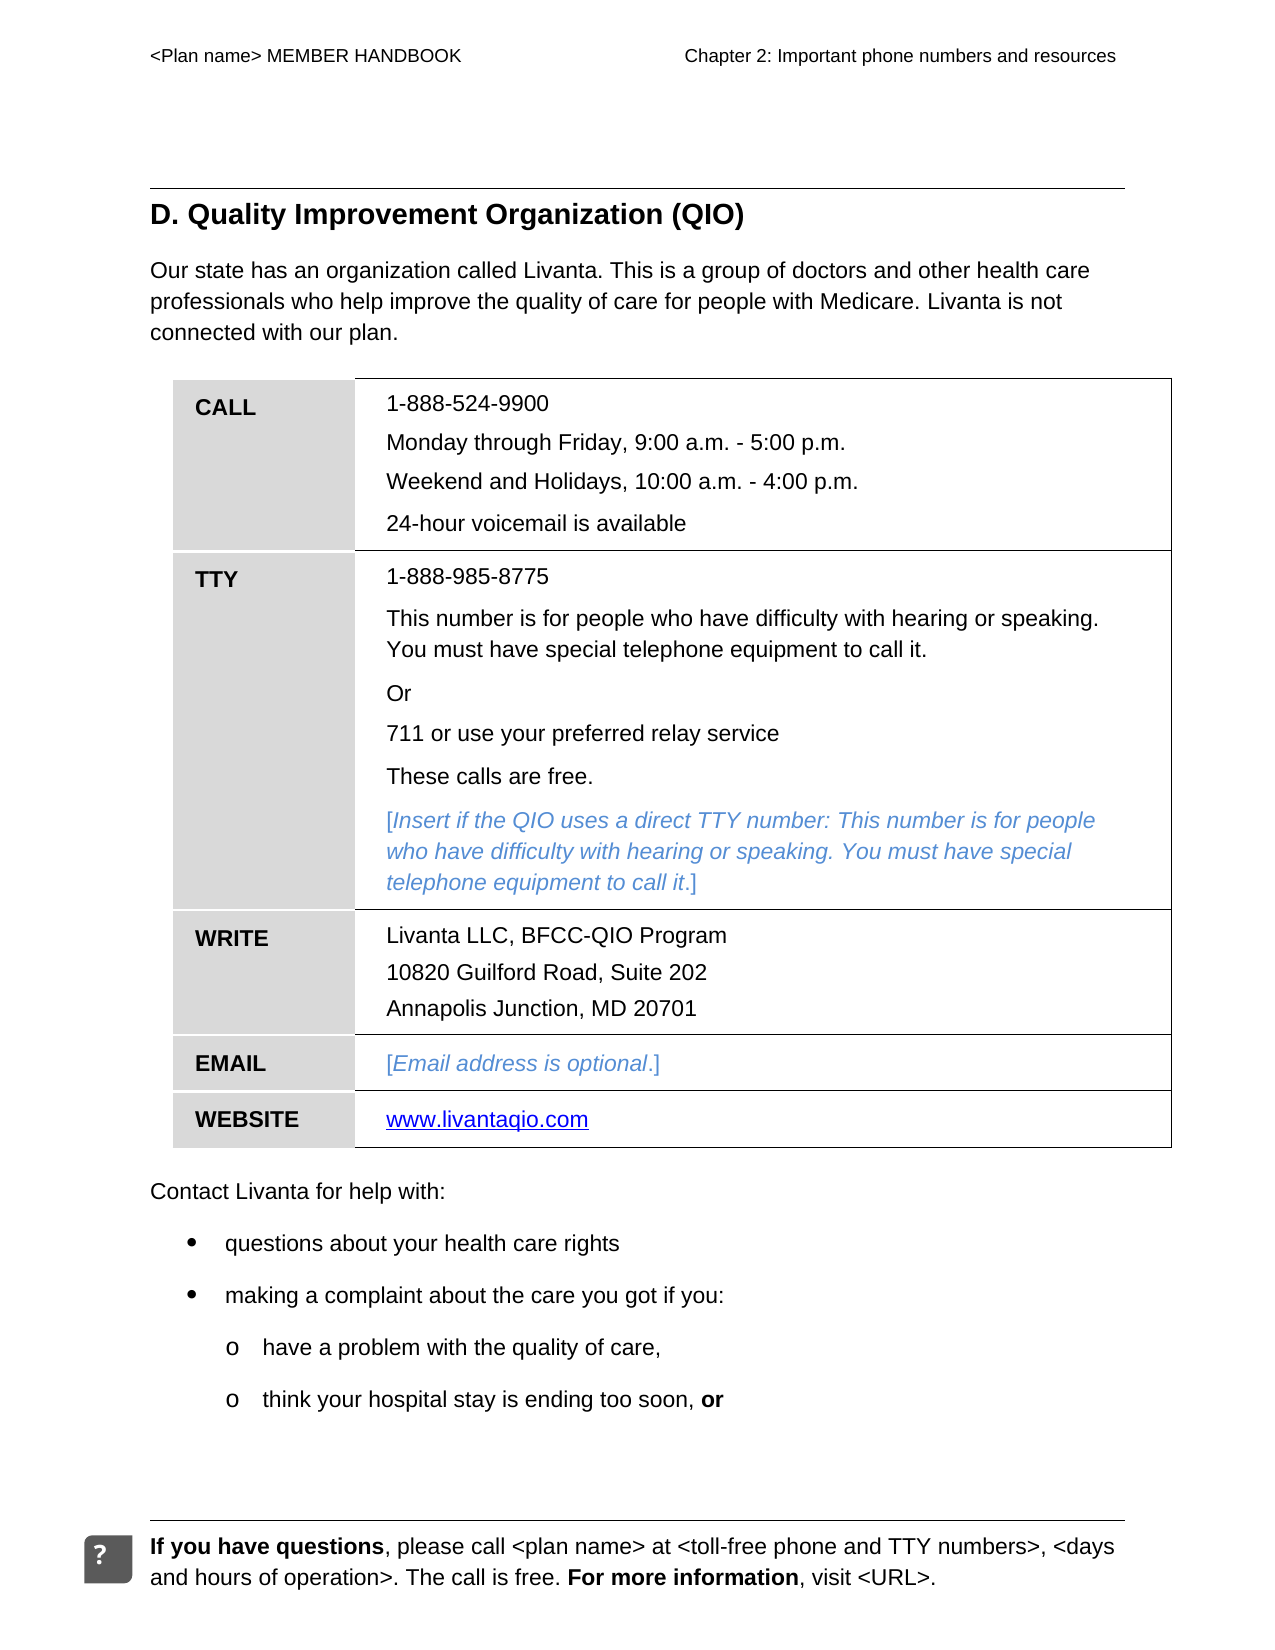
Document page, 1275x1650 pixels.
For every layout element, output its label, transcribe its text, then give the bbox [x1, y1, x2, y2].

text questions about your health care rights [187, 1226, 1050, 1257]
subtitle Quality Improvement Organization (QIO) [150, 189, 1125, 232]
table_cell [Email address is optional.] [355, 1035, 1171, 1090]
table_cell Livanta LLC, BFCC-QIO Program 10820 Guilford Road, Suite 202 Annapolis Junction, MD 20701 [355, 910, 1171, 1034]
table_cell 1-888-524-9900 Monday through Friday, 9:00 a.m. - 5:00 p.m. Weekend and Holidays, 10:00 a.m. - 4:00 p.m. 24-hour voicemail is available [355, 379, 1171, 550]
table_header [355, 368, 1171, 377]
text Our state has an organization called Livanta. This is a group of doctors and other health care professionals who help improve the quality of care for people with Medicare. Livanta is not connected with our plan. [150, 253, 1125, 347]
text have a problem with the quality of care, [225, 1330, 1050, 1362]
table_cell WEBSITE [173, 1093, 355, 1147]
table_cell EMAIL [173, 1036, 355, 1090]
table_cell TTY [173, 553, 355, 909]
table_cell www.livantaqio.com [355, 1091, 1171, 1147]
text Contact Livanta for help with: [150, 1174, 1125, 1205]
table_cell CALL [173, 380, 355, 550]
text making a complaint about the care you got if you: [187, 1278, 1050, 1309]
text think your hospital stay is ending too soon, or [225, 1382, 1050, 1414]
table_cell WRITE [173, 911, 355, 1034]
table_cell 1-888-985-8775 This number is for people who have difficulty with hearing or speaking. You must have special telephone equipment to call it. Or 711 or use your preferred relay service These calls are free. [Insert if the QIO uses a direct TTY number: This number is for people who have difficulty with hearing or speaking. You must have special telephone equipment to call it.] [355, 551, 1171, 909]
